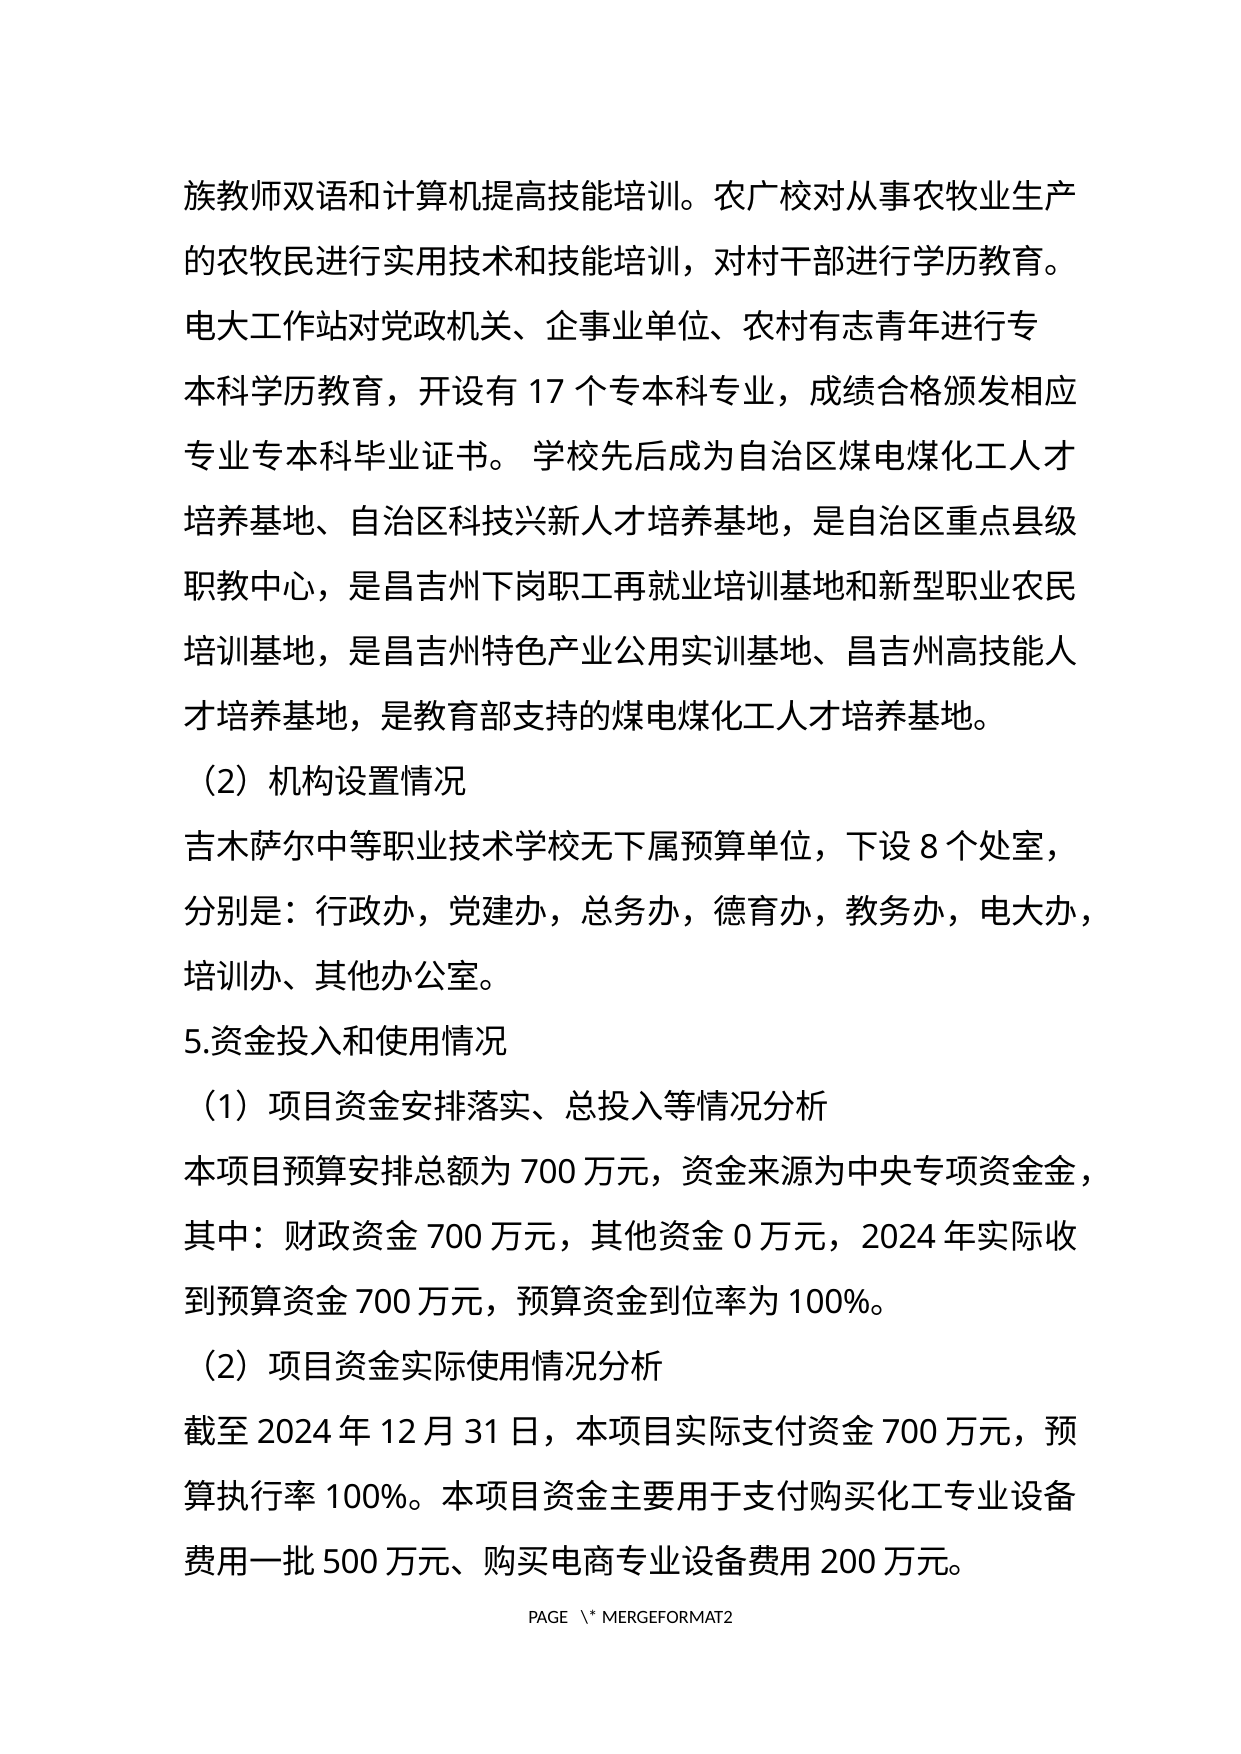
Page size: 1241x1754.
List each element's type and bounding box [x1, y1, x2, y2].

text [183, 162, 1078, 1592]
